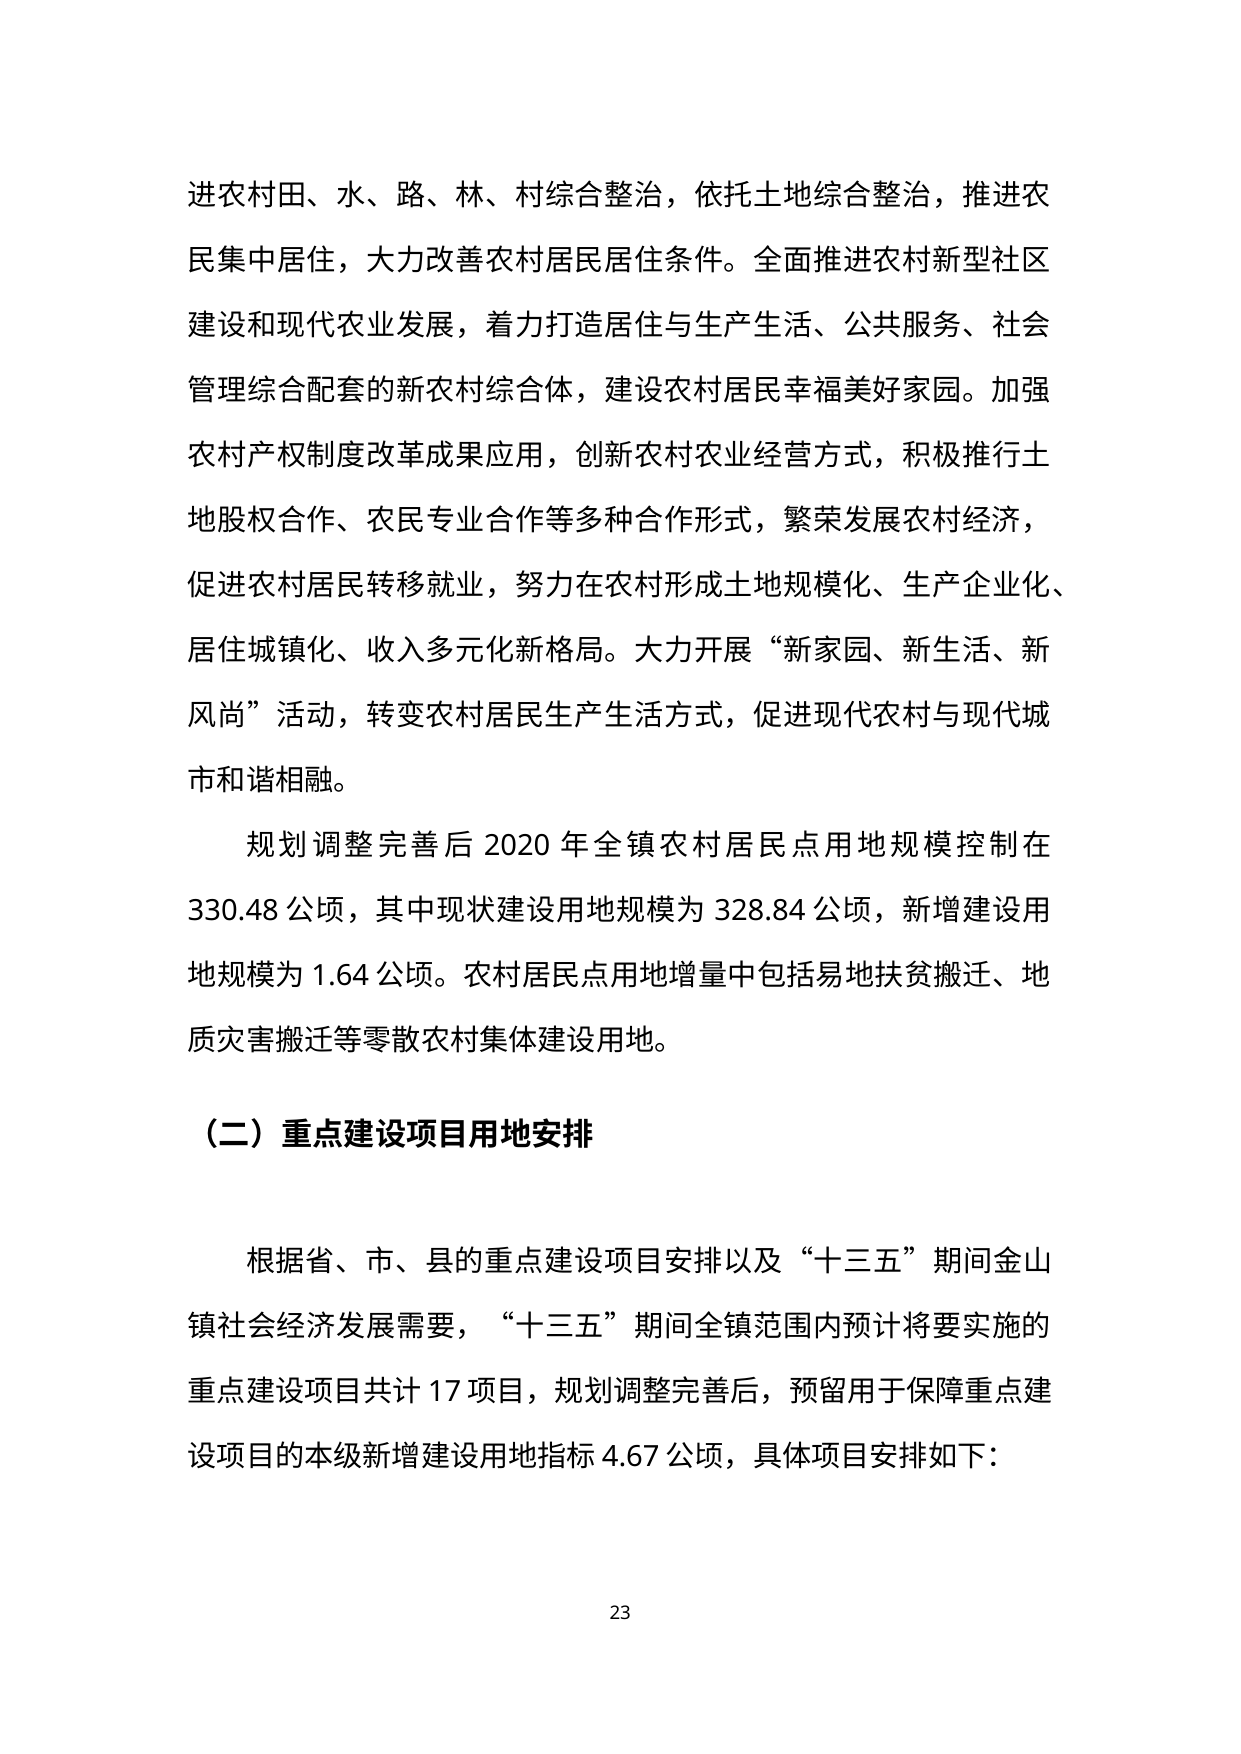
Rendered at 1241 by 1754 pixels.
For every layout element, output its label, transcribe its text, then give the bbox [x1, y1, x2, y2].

subtitle （二）重点建设项目用地安排 [187, 1099, 1053, 1164]
text 根据省、市、县的重点建设项目安排以及“十三五”期间金山镇社会经济发展需要，“十三五”期间全镇范围内预计将要实施的重点建设项目共计17项目，规划调整完善后，预留用于保障重点建设项目的本级新增建设用地指标4.67公顷，具体项目安排如下： [187, 1226, 1053, 1486]
text 规划调整完善后2020年全镇农村居民点用地规模控制在330.48公顷，其中现状建设用地规模为328.84公顷，新增建设用地规模为1.64公顷。农村居民点用地增量中包括易地扶贫搬迁、地质灾害搬迁等零散农村集体建设用地。 [187, 810, 1053, 1070]
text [187, 160, 1053, 810]
